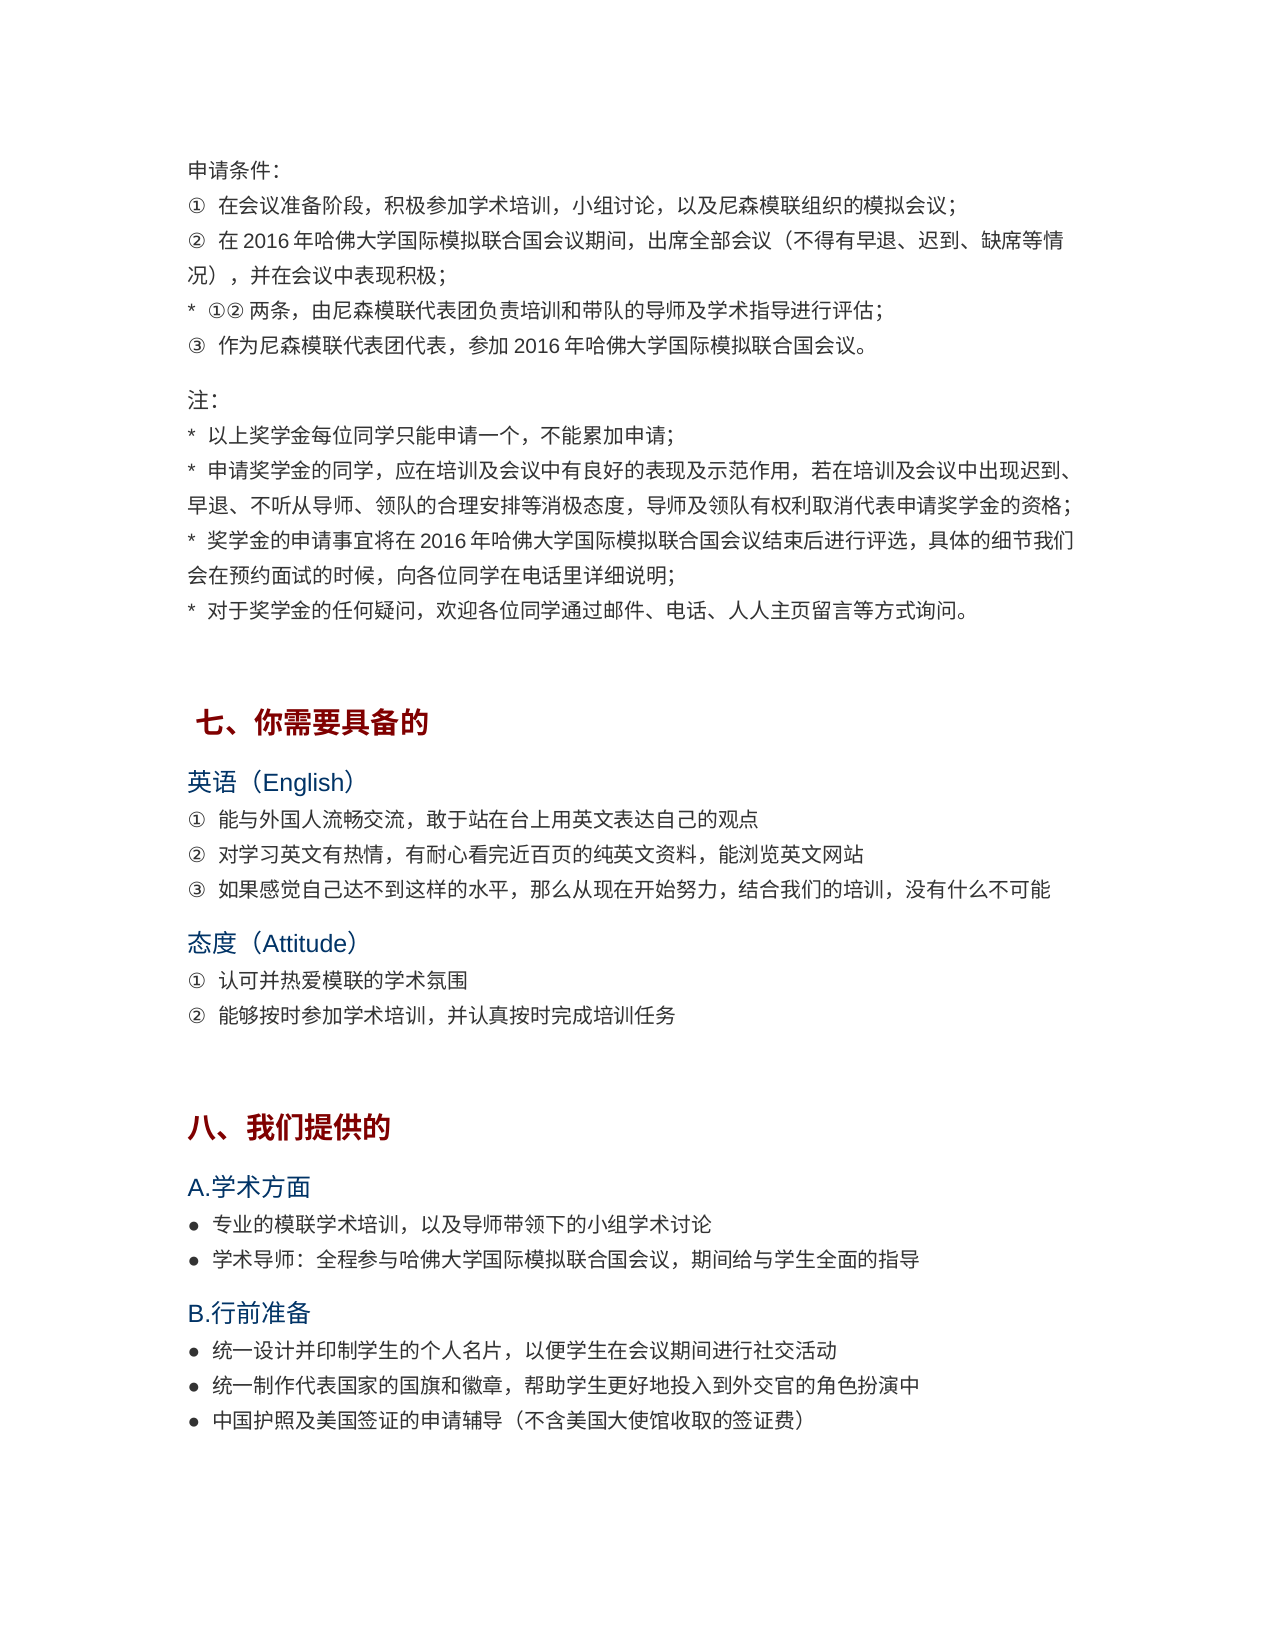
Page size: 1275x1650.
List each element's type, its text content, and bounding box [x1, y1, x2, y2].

text 态度（Attitude） ① 认可并热爱模联的学术氛围 ② 能够按时参加学术培训，并认真按时完成培训任务 [187, 923, 1087, 1030]
text 八、我们提供的 [187, 1105, 1087, 1147]
text 注： * 以上奖学金每位同学只能申请一个，不能累加申请； * 申请奖学金的同学，应在培训及会议中有良好的表现及示范作用，若在培训及会议中出现迟到、早退、不听从导师、领队的合理安排等消极态度，导师及领队有权利取消代表申请奖学金的资格； * 奖学金的申请事宜将在2016年哈佛大学国际模拟联合国会议结束后进行评选，具体的细节我们会在预约面试的时候，向各位同学在电话里详细说明； * 对于奖学金的任何疑问，欢迎各位同学通过邮件、电话、人人主页留言等方式询问。 [187, 380, 1087, 625]
text 七、你需要具备的 [187, 700, 1087, 742]
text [187, 150, 1087, 360]
text A.学术方面 ● 专业的模联学术培训，以及导师带领下的小组学术讨论 ● 学术导师：全程参与哈佛大学国际模拟联合国会议，期间给与学生全面的指导 [187, 1167, 1087, 1273]
text B.行前准备 ● 统一设计并印制学生的个人名片，以便学生在会议期间进行社交活动 ● 统一制作代表国家的国旗和徽章，帮助学生更好地投入到外交官的角色扮演中 ● 中国护照及美国签证的申请辅导（不含美国大使馆收取的签证费） [187, 1293, 1087, 1434]
text 英语（English） ① 能与外国人流畅交流，敢于站在台上用英文表达自己的观点 ② 对学习英文有热情，有耐心看完近百页的纯英文资料，能浏览英文网站 ③ 如果感觉自己达不到这样的水平，那么从现在开始努力，结合我们的培训，没有什么不可能 [187, 762, 1087, 903]
